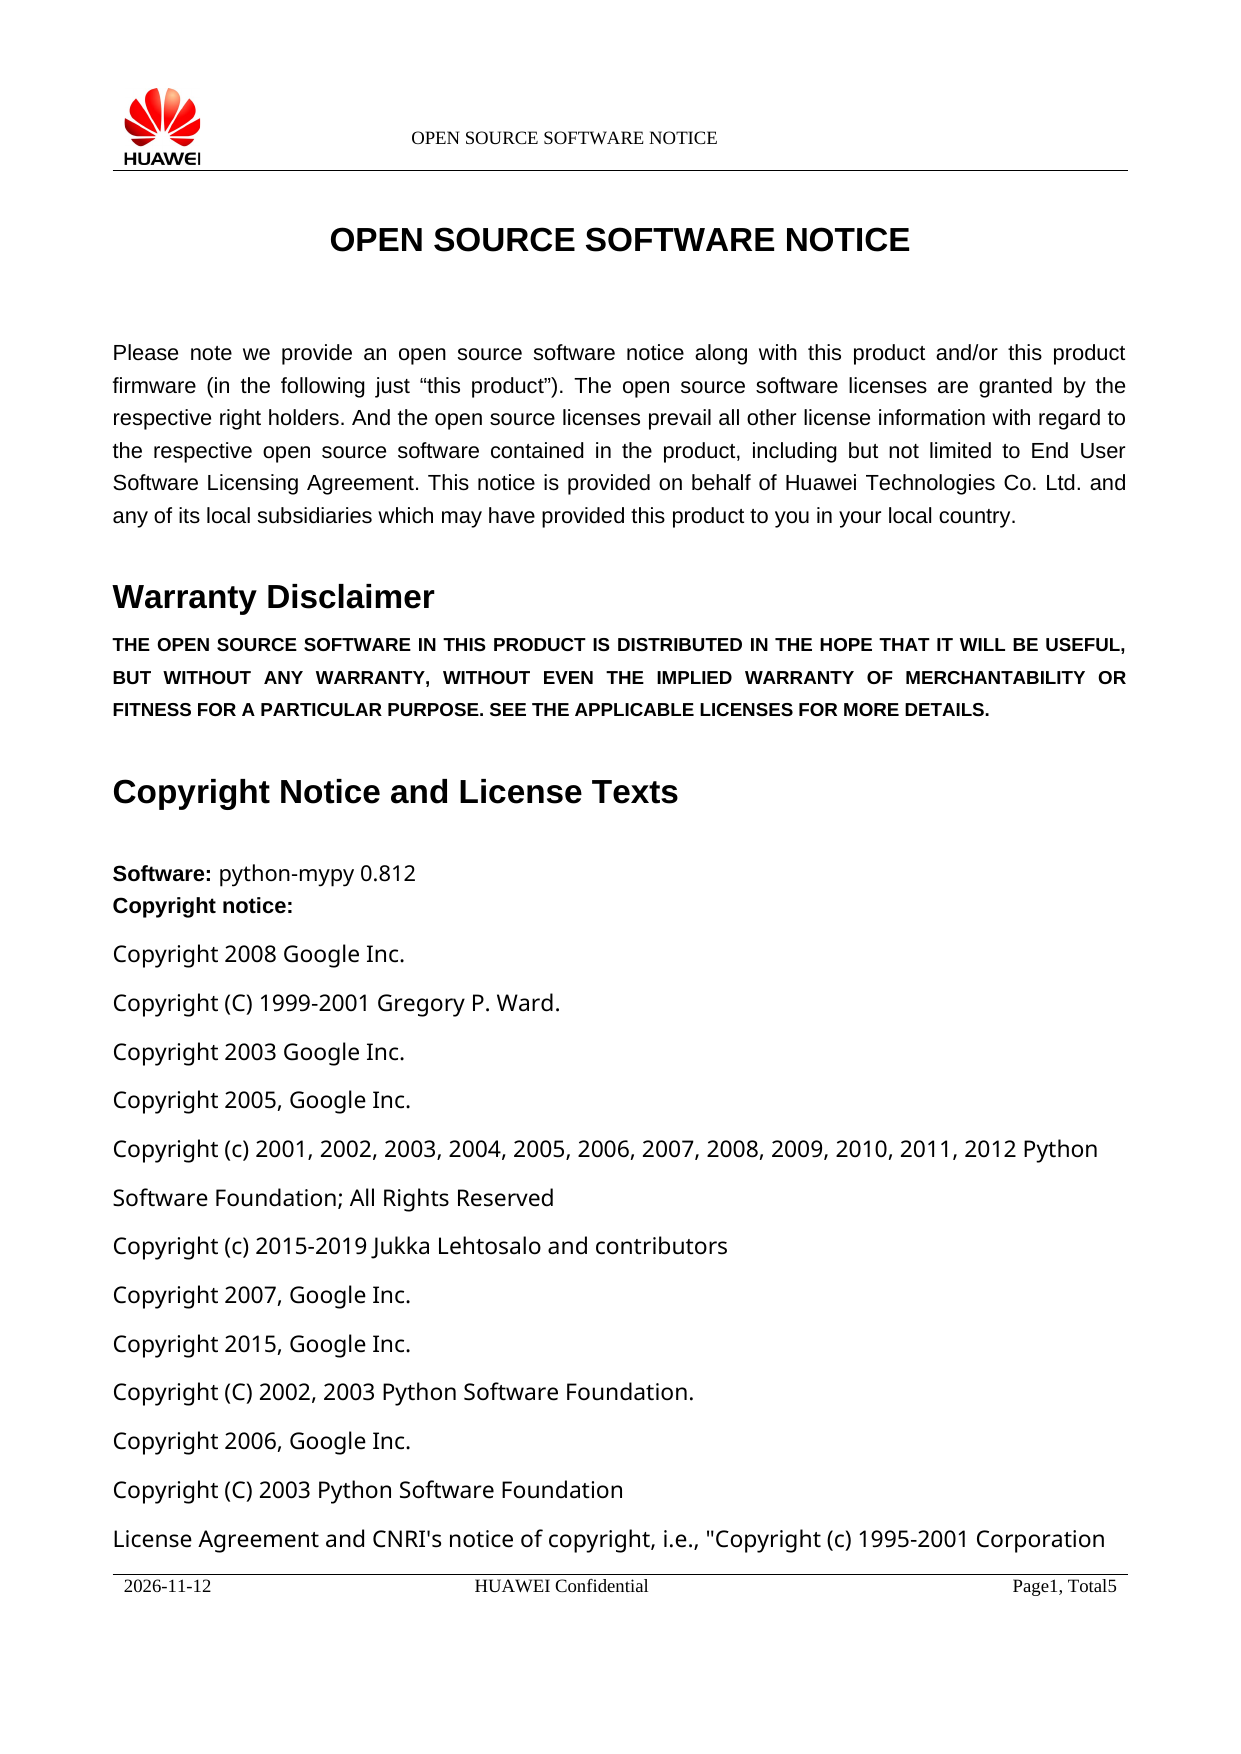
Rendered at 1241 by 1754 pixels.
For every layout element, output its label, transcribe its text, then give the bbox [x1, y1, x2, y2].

text Copyright Notice and License Texts [112, 759, 1128, 824]
text OPEN SOURCE SOFTWARE NOTICE [112, 206, 1128, 271]
title Software: python-mypy 0.812 [112, 856, 1128, 889]
picture [124, 88, 201, 165]
text Warranty Disclaimer [112, 564, 1128, 629]
text Please note we provide an open source software notice along with this product and/or this product firmware (in the following just “this product”). The open source software licenses are granted by the respective right holders. And the open source licenses prevail all other license information with regard to the respective open source software contained in the product, including but not limited to End User Software Licensing Agreement. This notice is provided on behalf of Huawei Technologies Co. Ltd. and any of its local subsidiaries which may have provided this product to you in your local country. [112, 336, 1128, 531]
text The open source software in this product is distributed in the hope that it will be useful, but WITHOUT ANY WARRANTY, without even the implied warranty of MERCHANTABILITY or FITNESS FOR A PARTICULAR PURPOSE. See the applicable licenses for more details. [112, 629, 1128, 726]
text Copyright notice: Copyright 2008 Google Inc. Copyright (C) 1999-2001 Gregory P. Ward. Copyright 2003 Google Inc. Copyright 2005, Google Inc. Copyright (c) 2001, 2002, 2003, 2004, 2005, 2006, 2007, 2008, 2009, 2010, 2011, 2012 Python Software Foundation; All Rights Reserved [112, 889, 1128, 1214]
